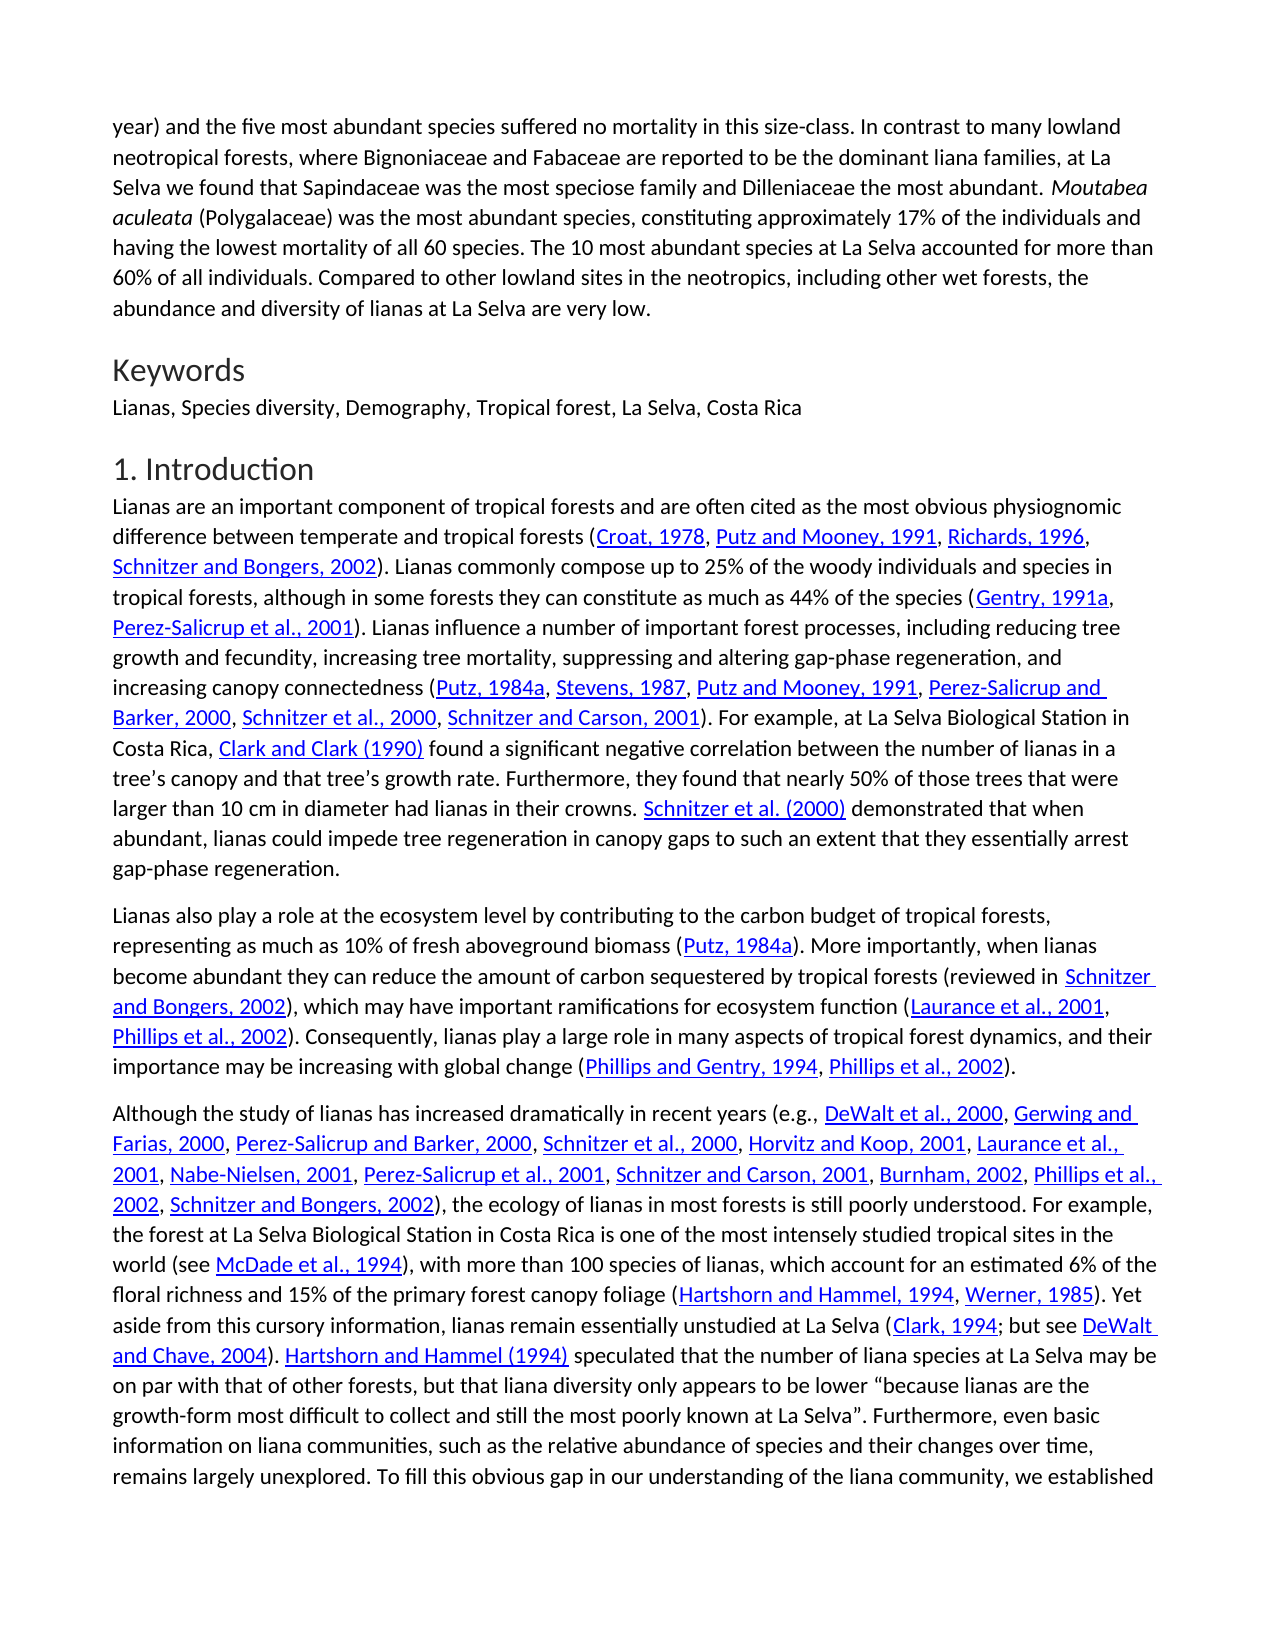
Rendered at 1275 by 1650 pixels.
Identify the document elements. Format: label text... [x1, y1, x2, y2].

text Lianas are an important component of tropical forests and are often cited as the most obvious physiognomic difference between temperate and tropical forests (Croat, 1978, Putz and Mooney, 1991, Richards, 1996, Schnitzer and Bongers, 2002). Lianas commonly compose up to 25% of the woody individuals and species in tropical forests, although in some forests they can constitute as much as 44% of the species (Gentry, 1991a, Perez-Salicrup et al., 2001). Lianas influence a number of important forest processes, including reducing tree growth and fecundity, increasing tree mortality, suppressing and altering gap-phase regeneration, and increasing canopy connectedness (Putz, 1984a, Stevens, 1987, Putz and Mooney, 1991, Perez-Salicrup and Barker, 2000, Schnitzer et al., 2000, Schnitzer and Carson, 2001). For example, at La Selva Biological Station in Costa Rica, Clark and Clark (1990) found a significant negative correlation between the number of lianas in a tree’s canopy and that tree’s growth rate. Furthermore, they found that nearly 50% of those trees that were larger than 10 cm in diameter had lianas in their crowns. Schnitzer et al. (2000) demonstrated that when abundant, lianas could impede tree regeneration in canopy gaps to such an extent that they essentially arrest gap-phase regeneration. [112, 492, 1162, 883]
text Lianas also play a role at the ecosystem level by contributing to the carbon budget of tropical forests, representing as much as 10% of fresh aboveground biomass (Putz, 1984a). More importantly, when lianas become abundant they can reduce the amount of carbon sequestered by tropical forests (reviewed in Schnitzer and Bongers, 2002), which may have important ramifications for ecosystem function (Laurance et al., 2001, Phillips et al., 2002). Consequently, lianas play a large role in many aspects of tropical forest dynamics, and their importance may be increasing with global change (Phillips and Gentry, 1994, Phillips et al., 2002). [112, 901, 1162, 1081]
subtitle Keywords [112, 349, 1162, 390]
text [112, 112, 1162, 322]
text Lianas, Species diversity, Demography, Tropical forest, La Selva, Costa Rica [112, 393, 1162, 421]
subtitle 1. Introduction [112, 448, 1162, 489]
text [112, 1099, 1162, 1490]
